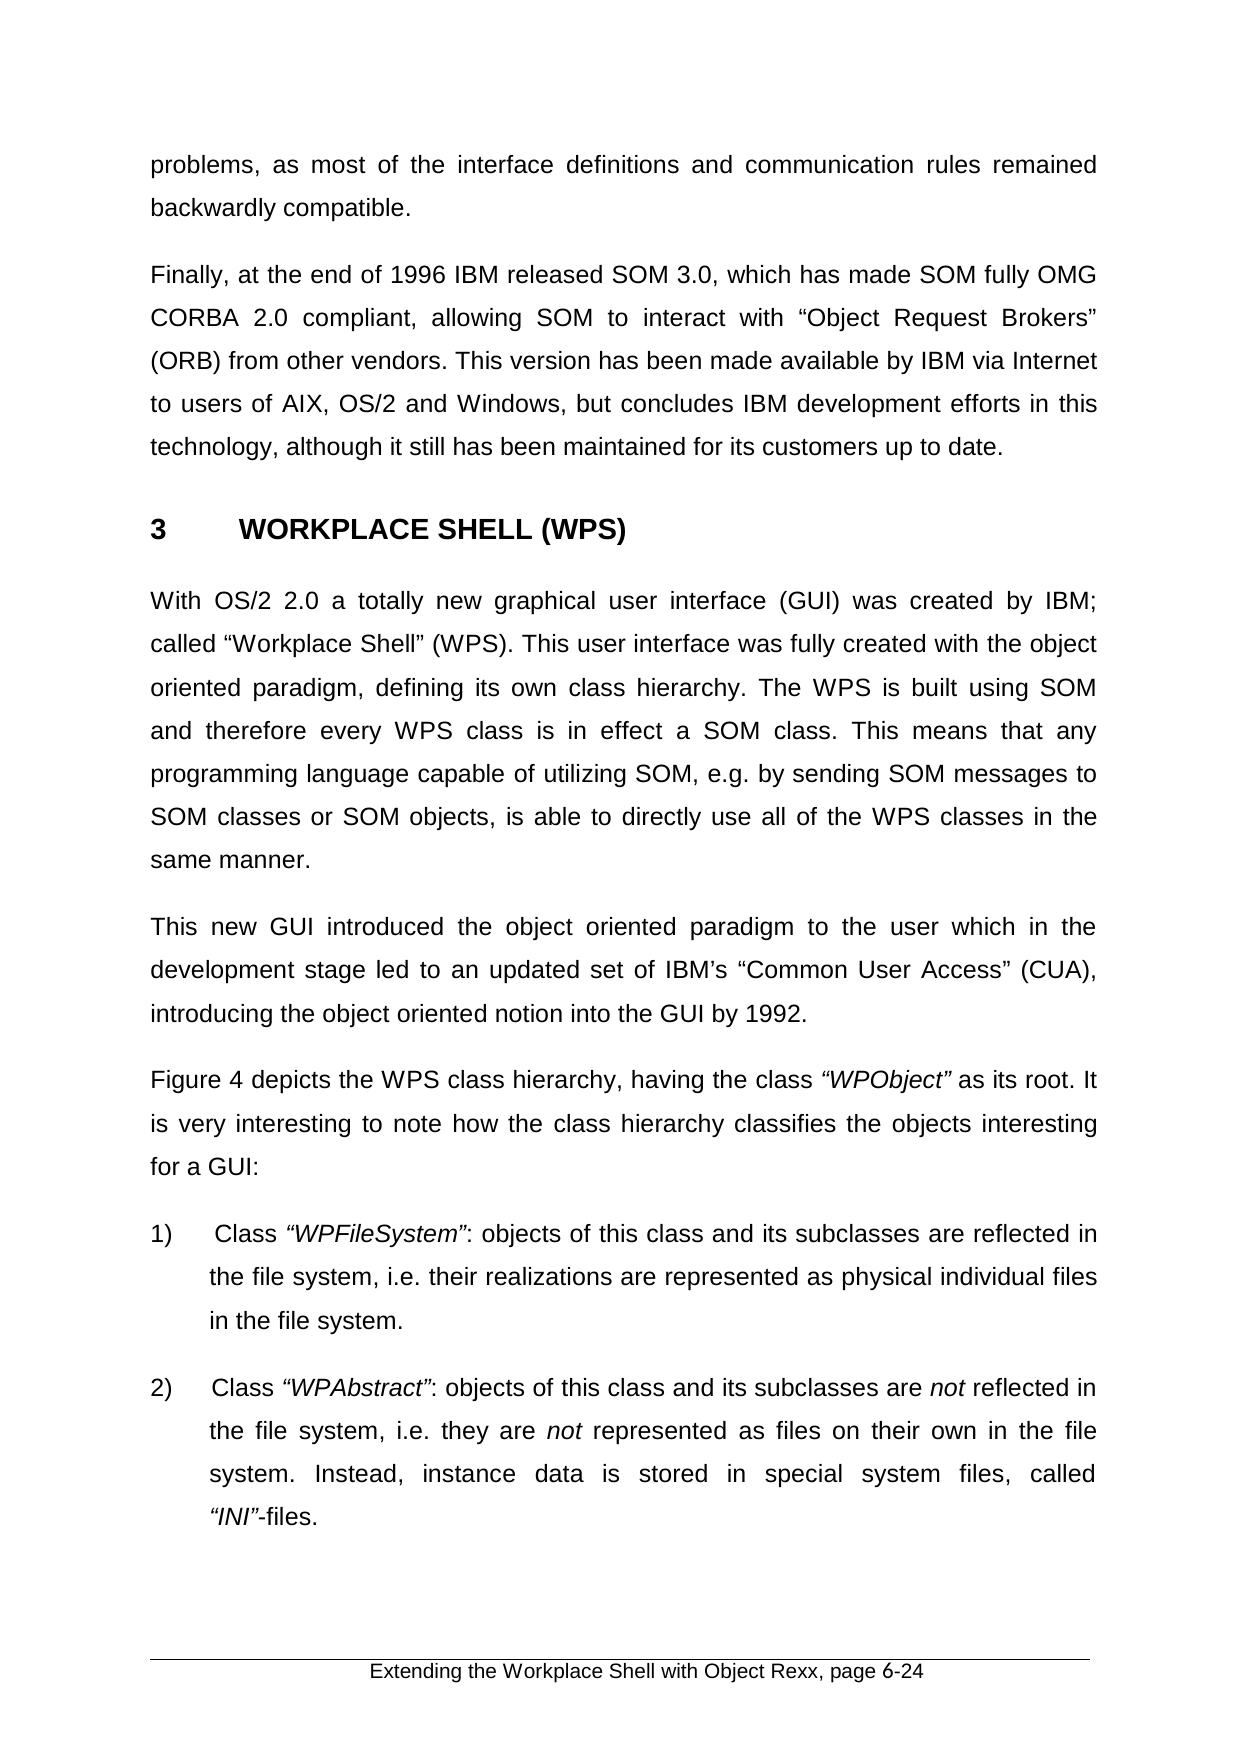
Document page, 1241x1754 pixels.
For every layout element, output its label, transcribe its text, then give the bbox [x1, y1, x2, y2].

text Finally, at the end of 1996 IBM released SOM 3.0, which has made SOM fully OMG CORBA 2.0 compliant, allowing SOM to interact with “Object Request Brokers” (ORB) from other vendors. This version has been made available by IBM via Internet to users of AIX, OS/2 and Windows, but concludes IBM development efforts in this technology, although it still has been maintained for its customers up to date. [150, 260, 1097, 461]
text 3 WORKPLACE SHELL (WPS) [150, 512, 634, 546]
text Figure 4 depicts the WPS class hierarchy, having the class “WPObject” as its root. It is very interesting to note how the class hierarchy classifies the objects interesting for a GUI: [150, 1065, 1098, 1181]
text This new GUI introduced the object oriented paradigm to the user which in the development stage led to an updated set of IBM’s “Common User Access” (CUA), introducing the object oriented notion into the GUI by 1992. [150, 912, 1097, 1027]
text 2) Class “WPAbstract”: objects of this class and its subclasses are not reflected in the file system, i.e. they are not represented as files on their own in the file system. Instead, instance data is stored in special system files, called “INI”-files. [150, 1373, 1097, 1531]
text problems, as most of the interface definitions and communication rules remained backwardly compatible. [150, 150, 1097, 221]
text 1) Class “WPFileSystem”: objects of this class and its subclasses are reflected in the file system, i.e. their realizations are represented as physical individual files in the file system. [150, 1219, 1097, 1334]
text With OS/2 2.0 a totally new graphical user interface (GUI) was created by IBM; called “Workplace Shell” (WPS). This user interface was fully created with the object oriented paradigm, defining its own class hierarchy. The WPS is built using SOM and therefore every WPS class is in effect a SOM class. This means that any programming language capable of utilizing SOM, e.g. by sending SOM messages to SOM classes or SOM objects, is able to directly use all of the WPS classes in the same manner. [150, 586, 1097, 874]
